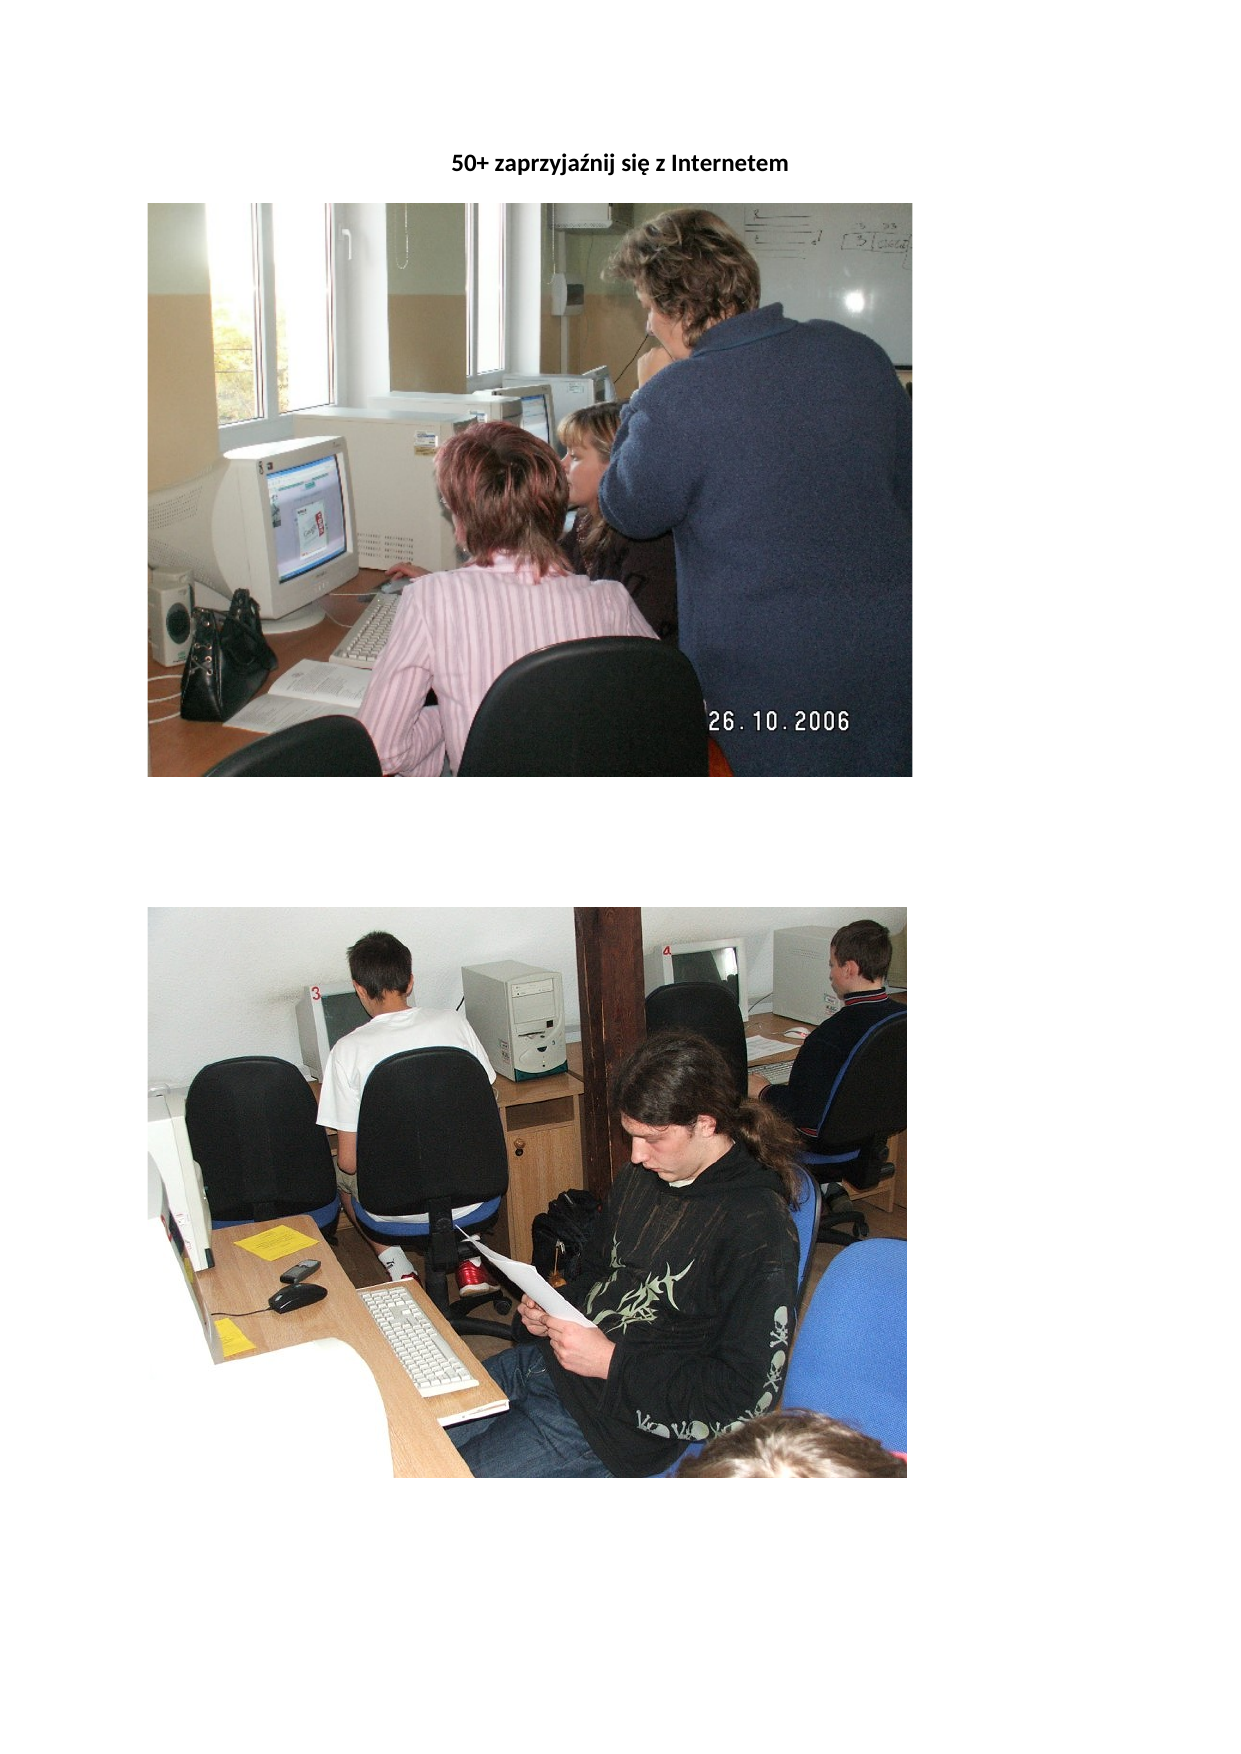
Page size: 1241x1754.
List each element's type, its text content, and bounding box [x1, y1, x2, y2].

picture [147, 907, 907, 1478]
picture [147, 203, 913, 777]
text 50+ zaprzyjaźnij się z Internetem [148, 148, 1093, 178]
